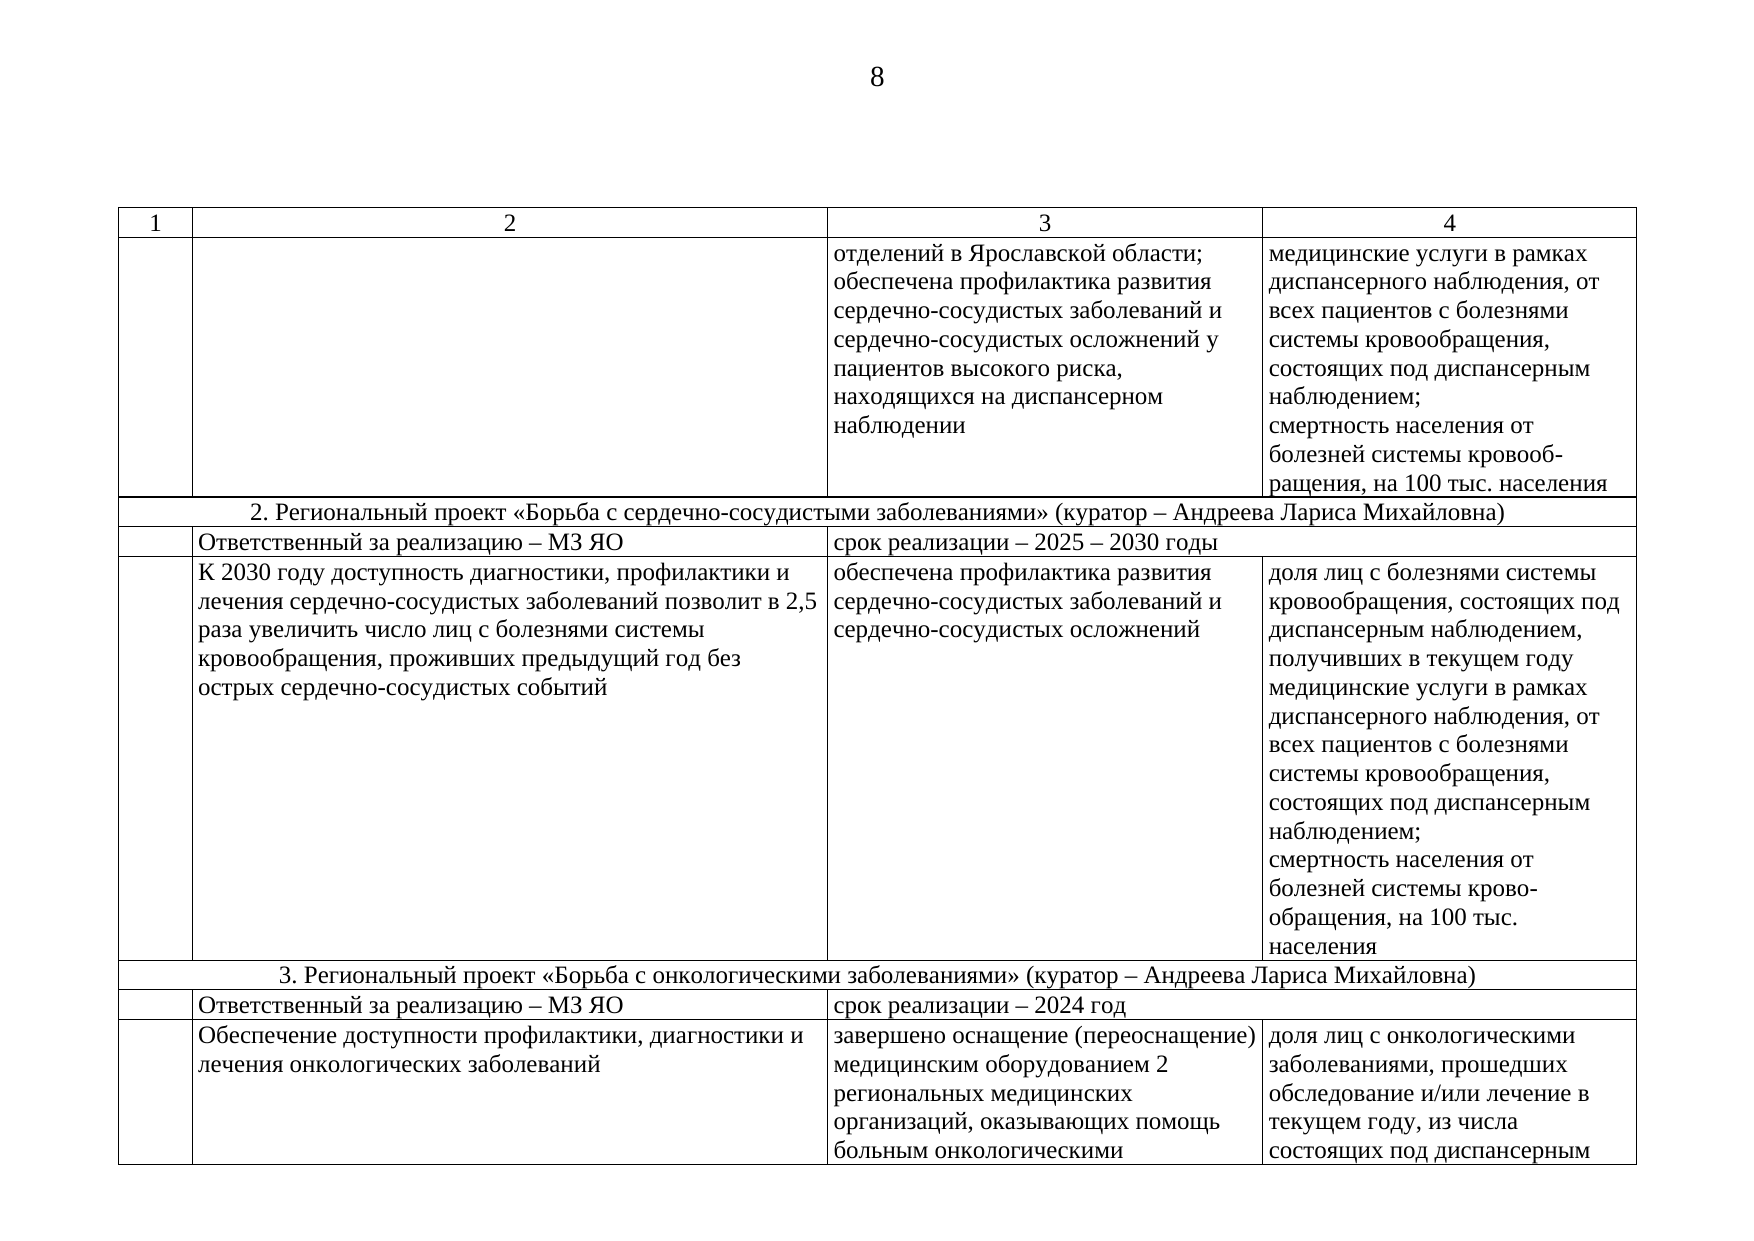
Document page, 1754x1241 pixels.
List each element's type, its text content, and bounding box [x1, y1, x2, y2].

table_cell [119, 238, 192, 496]
table_cell 3. Региональный проект «Борьба с онкологическими заболеваниями» (куратор – Андреева Лариса Михайловна) [119, 961, 1636, 989]
table_cell Ответственный за реализацию – МЗ ЯО [193, 990, 827, 1019]
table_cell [1263, 1020, 1636, 1164]
table_cell 2. Региональный проект «Борьба с сердечно-сосудистыми заболеваниями» (куратор – Андреева Лариса Михайловна) [119, 498, 1636, 526]
table_cell [119, 1020, 192, 1164]
table_cell обеспечена профилактика развития сердечно-сосудистых заболеваний и сердечно-сосудистых осложнений [828, 557, 1262, 959]
table_cell Ответственный за реализацию – МЗ ЯО [193, 527, 827, 556]
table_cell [1263, 238, 1636, 496]
table_header 3 [828, 208, 1262, 237]
table_cell срок реализации – 2025 – 2030 годы [828, 527, 1636, 556]
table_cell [193, 238, 827, 496]
table_header 1 [119, 208, 192, 237]
table_header 2 [193, 208, 827, 237]
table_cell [828, 1020, 1262, 1164]
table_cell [828, 238, 1262, 496]
table_cell срок реализации – 2024 год [828, 990, 1636, 1019]
table_header 4 [1263, 208, 1636, 237]
table_cell [119, 990, 192, 1019]
table_cell К 2030 году доступность диагностики, профилактики и лечения сердечно-сосудистых заболеваний позволит в 2,5 раза увеличить число лиц с болезнями системы кровообращения, проживших предыдущий год без острых сердечно-сосудистых событий [193, 557, 827, 959]
table_cell [119, 557, 192, 959]
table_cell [193, 1020, 827, 1164]
table_cell [119, 527, 192, 556]
